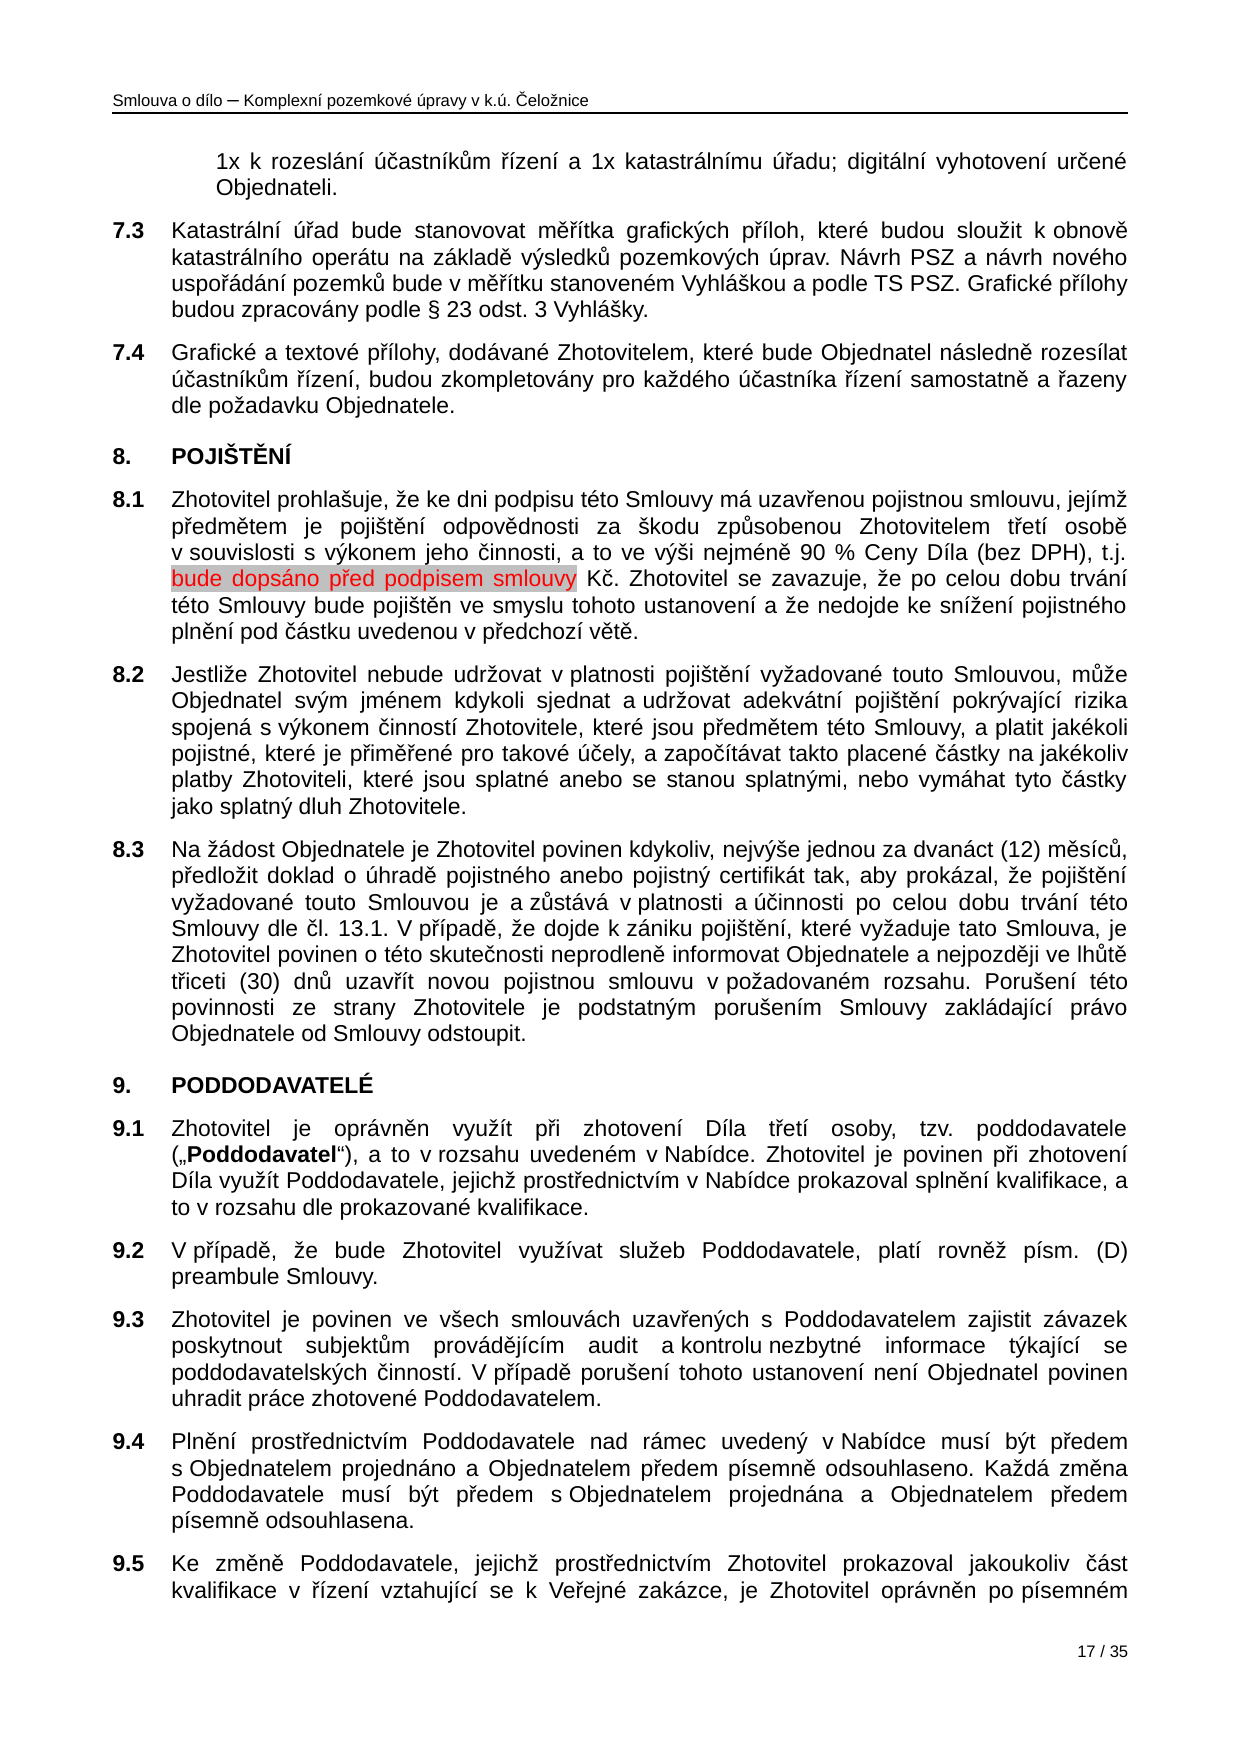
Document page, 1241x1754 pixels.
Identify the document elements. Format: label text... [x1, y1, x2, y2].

text Pojištění [112, 443, 1128, 469]
text Plnění prostřednictvím Poddodavatele nad rámec uvedený v Nabídce musí být předem s Objednatelem projednáno a Objednatelem předem písemně odsouhlaseno. Každá změna Poddodavatele musí být předem s Objednatelem projednána a Objednatelem předem písemně odsouhlasena. [112, 1428, 1128, 1534]
text V případě, že bude Zhotovitel využívat služeb Poddodavatele, platí rovněž písm. (D) preambule Smlouvy. [112, 1237, 1128, 1289]
text Na žádost Objednatele je Zhotovitel povinen kdykoliv, nejvýše jednou za dvanáct (12) měsíců, předložit doklad o úhradě pojistného anebo pojistný certifikát tak, aby prokázal, že pojištění vyžadované touto Smlouvou je a zůstává v platnosti a účinnosti po celou dobu trvání této Smlouvy dle čl. 13.1. V případě, že dojde k zániku pojištění, které vyžaduje tato Smlouva, je Zhotovitel povinen o této skutečnosti neprodleně informovat Objednatele a nejpozději ve lhůtě třiceti (30) dnů uzavřít novou pojistnou smlouvu v požadovaném rozsahu. Porušení této povinnosti ze strany Zhotovitele je podstatným porušením Smlouvy zakládající právo Objednatele od Smlouvy odstoupit. [112, 836, 1128, 1047]
text Zhotovitel je oprávněn využít při zhotovení Díla třetí osoby, tzv. poddodavatele („Poddodavatel“), a to v rozsahu uvedeném v Nabídce. Zhotovitel je povinen při zhotovení Díla využít Poddodavatele, jejichž prostřednictvím v Nabídce prokazoval splnění kvalifikace, a to v rozsahu dle prokazované kvalifikace. [112, 1115, 1128, 1220]
text Poddodavatelé [112, 1072, 1128, 1098]
text Katastrální úřad bude stanovovat měřítka grafických příloh, které budou sloužit k obnově katastrálního operátu na základě výsledků pozemkových úprav. Návrh PSZ a návrh nového uspořádání pozemků bude v měřítku stanoveném Vyhláškou a podle TS PSZ. Grafické přílohy budou zpracovány podle § 23 odst. 3 Vyhlášky. [112, 217, 1128, 322]
text Zhotovitel je povinen ve všech smlouvách uzavřených s Poddodavatelem zajistit závazek poskytnout subjektům provádějícím audit a kontrolu nezbytné informace týkající se poddodavatelských činností. V případě porušení tohoto ustanovení není Objednatel povinen uhradit práce zhotovené Poddodavatelem. [112, 1306, 1128, 1412]
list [171, 148, 1128, 200]
text Zhotovitel prohlašuje, že ke dni podpisu této Smlouvy má uzavřenou pojistnou smlouvu, jejímž předmětem je pojištění odpovědnosti za škodu způsobenou Zhotovitelem třetí osobě v souvislosti s výkonem jeho činnosti, a to ve výši nejméně 90 % Ceny Díla (bez DPH), t.j. bude dopsáno před podpisem smlouvy Kč. Zhotovitel se zavazuje, že po celou dobu trvání této Smlouvy bude pojištěn ve smyslu tohoto ustanovení a že nedojde ke snížení pojistného plnění pod částku uvedenou v předchozí větě. [112, 486, 1128, 644]
text Grafické a textové přílohy, dodávané Zhotovitelem, které bude Objednatel následně rozesílat účastníkům řízení, budou zkompletovány pro každého účastníka řízení samostatně a řazeny dle požadavku Objednatele. [112, 339, 1128, 418]
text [112, 1550, 1128, 1603]
text Jestliže Zhotovitel nebude udržovat v platnosti pojištění vyžadované touto Smlouvou, může Objednatel svým jménem kdykoli sjednat a udržovat adekvátní pojištění pokrývající rizika spojená s výkonem činností Zhotovitele, které jsou předmětem této Smlouvy, a platit jakékoli pojistné, které je přiměřené pro takové účely, a započítávat takto placené částky na jakékoliv platby Zhotoviteli, které jsou splatné anebo se stanou splatnými, nebo vymáhat tyto částky jako splatný dluh Zhotovitele. [112, 661, 1128, 819]
